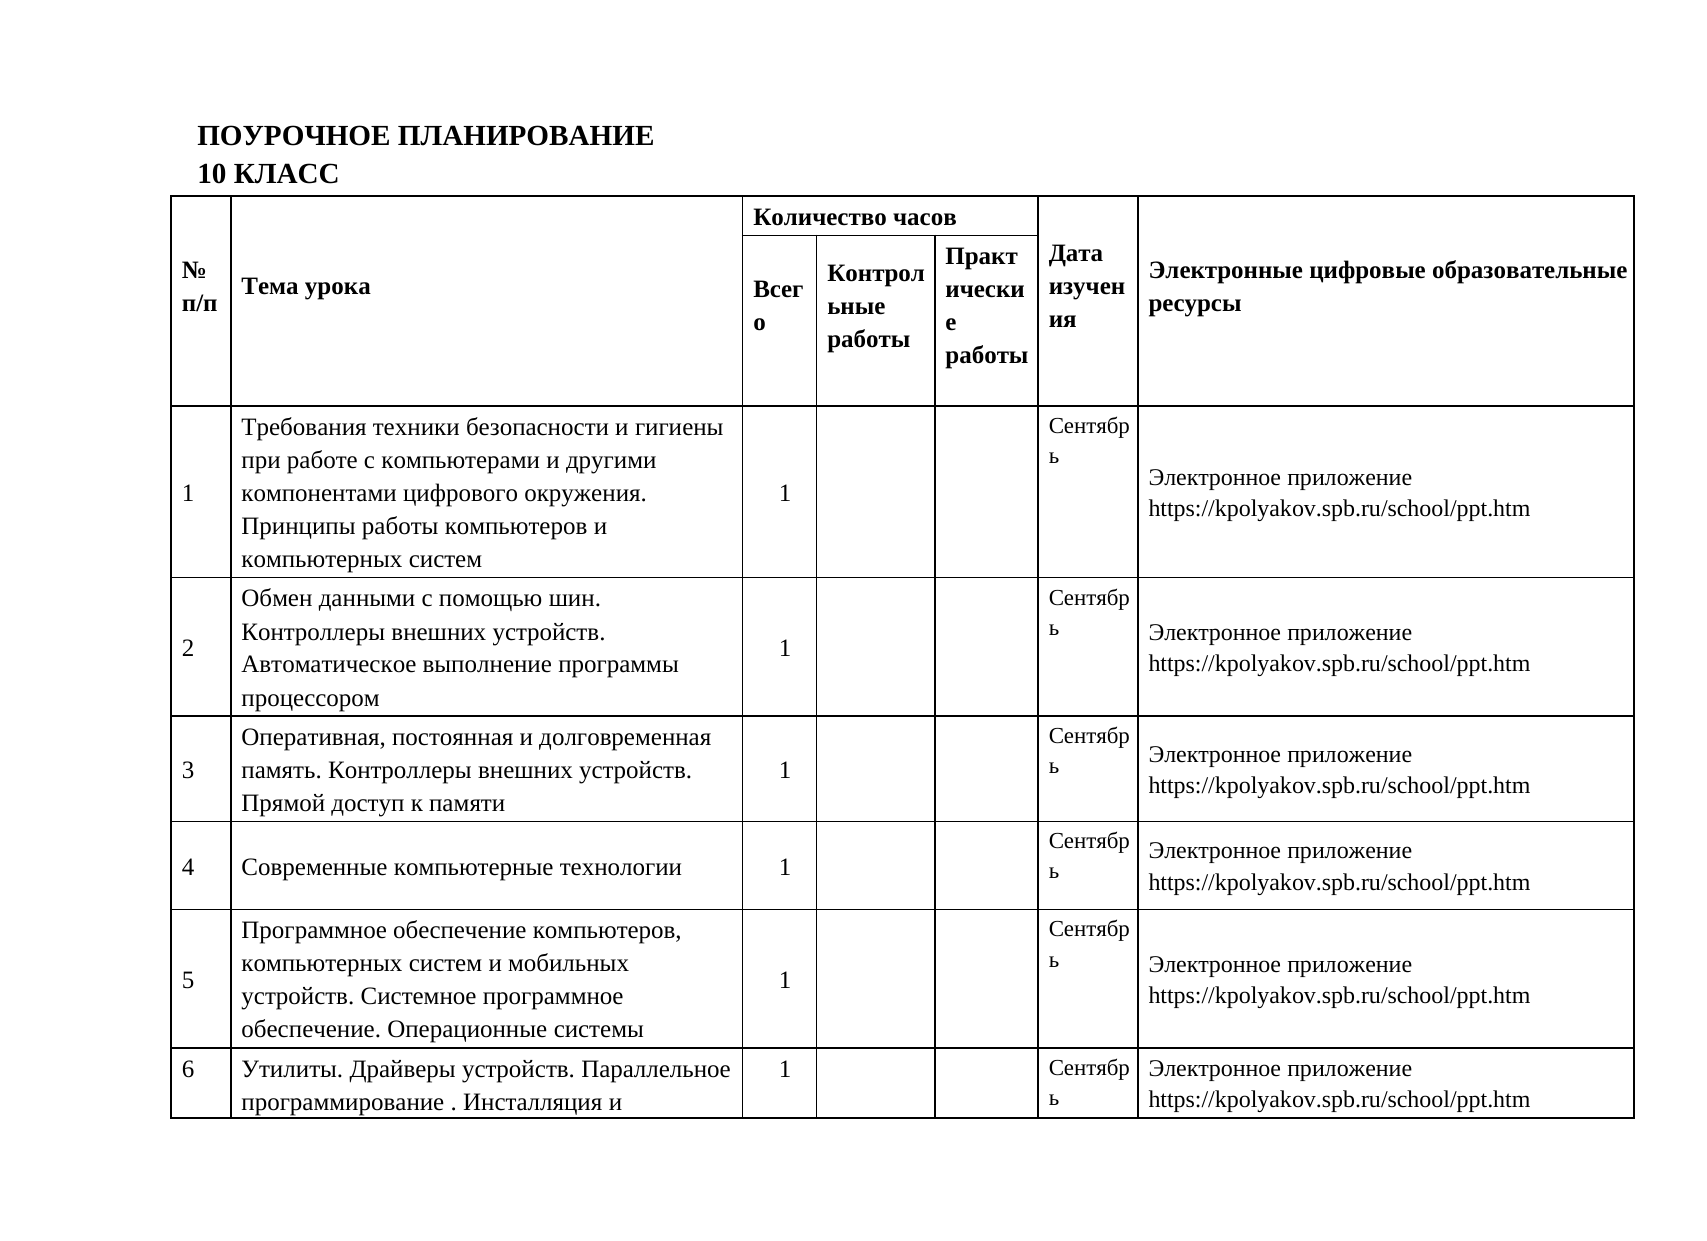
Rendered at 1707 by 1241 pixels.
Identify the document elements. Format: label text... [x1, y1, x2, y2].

table_cell [936, 717, 1037, 821]
table_cell Всего [743, 236, 816, 405]
table_header Тема урока [232, 197, 742, 405]
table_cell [1139, 1049, 1633, 1117]
table_cell [936, 407, 1037, 577]
table_cell [936, 910, 1037, 1047]
table_cell [817, 407, 934, 577]
table_cell Обмен данными с помощью шин. Контроллеры внешних устройств. Автоматическое выполнение программы процессором [232, 578, 742, 715]
table_cell 3 [172, 717, 230, 821]
table_header Дата изучения [1039, 197, 1137, 405]
table_cell 1 [743, 407, 816, 577]
table_cell [817, 910, 934, 1047]
table_cell 1 [743, 910, 816, 1047]
table_cell Сентябрь [1039, 1049, 1137, 1117]
text 10 КЛАСС [190, 157, 1618, 190]
table_cell Электронное приложение https://kpolyakov.spb.ru/school/ppt.htm [1139, 822, 1633, 909]
table_cell [817, 1049, 934, 1117]
table_cell Требования техники безопасности и гигиены при работе с компьютерами и другими компонентами цифрового окружения. Принципы работы компьютеров и компьютерных систем [232, 407, 742, 577]
table_cell Сентябрь [1039, 822, 1137, 909]
table_header Количество часов [743, 197, 1037, 234]
table_cell [817, 822, 934, 909]
table_cell 4 [172, 822, 230, 909]
table_cell 1 [743, 1049, 816, 1117]
table_cell 6 [172, 1049, 230, 1117]
table_cell Современные компьютерные технологии [232, 822, 742, 909]
table_cell Оперативная, постоянная и долговременная память. Контроллеры внешних устройств. Прямой доступ к памяти [232, 717, 742, 821]
table_cell Электронное приложение https://kpolyakov.spb.ru/school/ppt.htm [1139, 407, 1633, 577]
table_cell [817, 578, 934, 715]
table_cell [936, 822, 1037, 909]
table_cell Практические работы [936, 236, 1037, 405]
table_cell 1 [743, 717, 816, 821]
table_cell 1 [743, 822, 816, 909]
table_cell 2 [172, 578, 230, 715]
table_cell Сентябрь [1039, 578, 1137, 715]
table_cell Сентябрь [1039, 407, 1137, 577]
table_cell [817, 717, 934, 821]
table_cell Сентябрь [1039, 910, 1137, 1047]
table_cell [936, 578, 1037, 715]
table_cell 5 [172, 910, 230, 1047]
table_cell 1 [743, 578, 816, 715]
table_cell Электронное приложение https://kpolyakov.spb.ru/school/ppt.htm [1139, 578, 1633, 715]
table_header № п/п [172, 197, 230, 405]
table_header Электронные цифровые образовательные ресурсы [1139, 197, 1633, 405]
table_cell Электронное приложение https://kpolyakov.spb.ru/school/ppt.htm [1139, 717, 1633, 821]
table_cell Программное обеспечение компьютеров, компьютерных систем и мобильных устройств. Системное программное обеспечение. Операционные системы [232, 910, 742, 1047]
text ПОУРОЧНОЕ ПЛАНИРОВАНИЕ [190, 118, 1618, 152]
table_cell Электронное приложение https://kpolyakov.spb.ru/school/ppt.htm [1139, 910, 1633, 1047]
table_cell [232, 1049, 742, 1117]
table_cell 1 [172, 407, 230, 577]
table_cell Контрольные работы [817, 236, 934, 405]
table_cell Сентябрь [1039, 717, 1137, 821]
table_cell [936, 1049, 1037, 1117]
